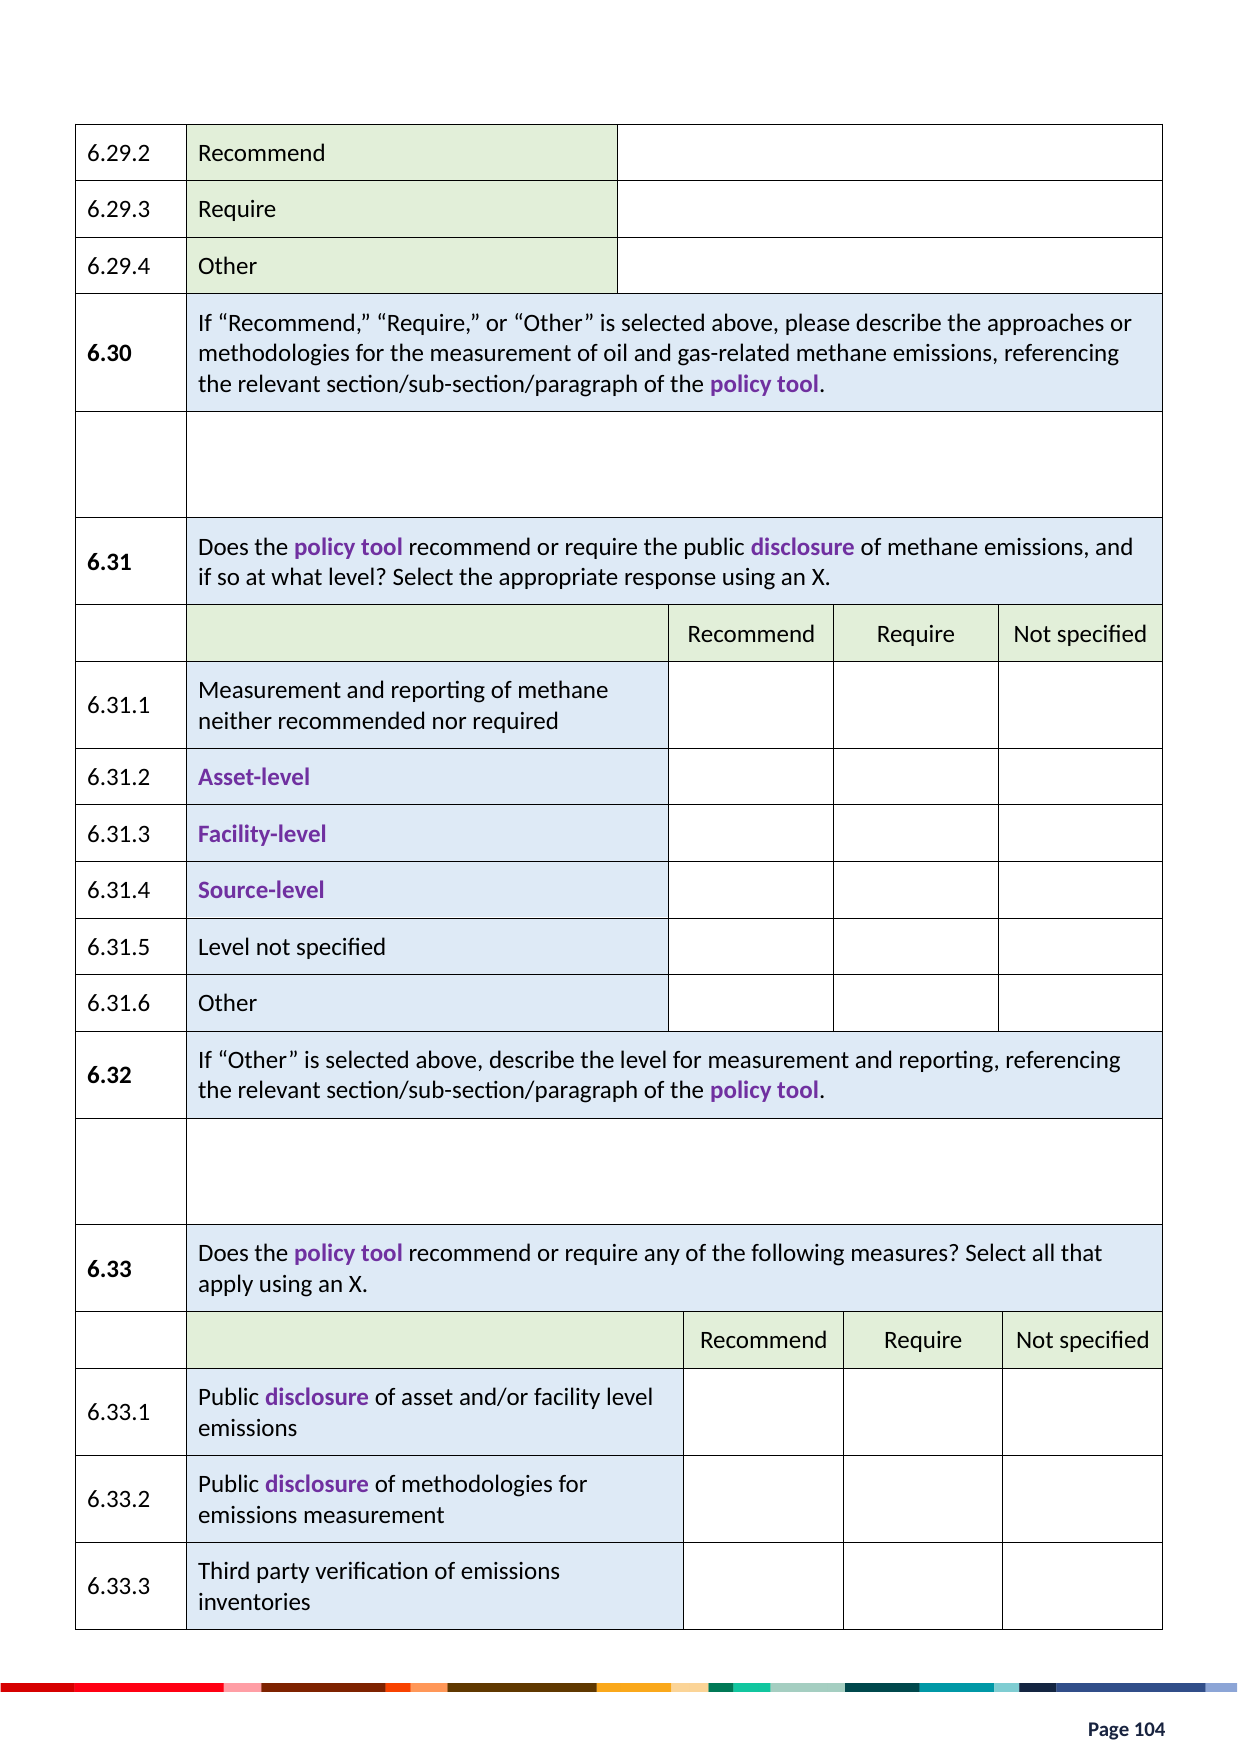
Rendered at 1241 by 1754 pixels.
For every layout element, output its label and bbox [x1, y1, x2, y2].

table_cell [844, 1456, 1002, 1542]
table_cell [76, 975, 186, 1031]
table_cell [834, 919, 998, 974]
picture [0, 1683, 1236, 1692]
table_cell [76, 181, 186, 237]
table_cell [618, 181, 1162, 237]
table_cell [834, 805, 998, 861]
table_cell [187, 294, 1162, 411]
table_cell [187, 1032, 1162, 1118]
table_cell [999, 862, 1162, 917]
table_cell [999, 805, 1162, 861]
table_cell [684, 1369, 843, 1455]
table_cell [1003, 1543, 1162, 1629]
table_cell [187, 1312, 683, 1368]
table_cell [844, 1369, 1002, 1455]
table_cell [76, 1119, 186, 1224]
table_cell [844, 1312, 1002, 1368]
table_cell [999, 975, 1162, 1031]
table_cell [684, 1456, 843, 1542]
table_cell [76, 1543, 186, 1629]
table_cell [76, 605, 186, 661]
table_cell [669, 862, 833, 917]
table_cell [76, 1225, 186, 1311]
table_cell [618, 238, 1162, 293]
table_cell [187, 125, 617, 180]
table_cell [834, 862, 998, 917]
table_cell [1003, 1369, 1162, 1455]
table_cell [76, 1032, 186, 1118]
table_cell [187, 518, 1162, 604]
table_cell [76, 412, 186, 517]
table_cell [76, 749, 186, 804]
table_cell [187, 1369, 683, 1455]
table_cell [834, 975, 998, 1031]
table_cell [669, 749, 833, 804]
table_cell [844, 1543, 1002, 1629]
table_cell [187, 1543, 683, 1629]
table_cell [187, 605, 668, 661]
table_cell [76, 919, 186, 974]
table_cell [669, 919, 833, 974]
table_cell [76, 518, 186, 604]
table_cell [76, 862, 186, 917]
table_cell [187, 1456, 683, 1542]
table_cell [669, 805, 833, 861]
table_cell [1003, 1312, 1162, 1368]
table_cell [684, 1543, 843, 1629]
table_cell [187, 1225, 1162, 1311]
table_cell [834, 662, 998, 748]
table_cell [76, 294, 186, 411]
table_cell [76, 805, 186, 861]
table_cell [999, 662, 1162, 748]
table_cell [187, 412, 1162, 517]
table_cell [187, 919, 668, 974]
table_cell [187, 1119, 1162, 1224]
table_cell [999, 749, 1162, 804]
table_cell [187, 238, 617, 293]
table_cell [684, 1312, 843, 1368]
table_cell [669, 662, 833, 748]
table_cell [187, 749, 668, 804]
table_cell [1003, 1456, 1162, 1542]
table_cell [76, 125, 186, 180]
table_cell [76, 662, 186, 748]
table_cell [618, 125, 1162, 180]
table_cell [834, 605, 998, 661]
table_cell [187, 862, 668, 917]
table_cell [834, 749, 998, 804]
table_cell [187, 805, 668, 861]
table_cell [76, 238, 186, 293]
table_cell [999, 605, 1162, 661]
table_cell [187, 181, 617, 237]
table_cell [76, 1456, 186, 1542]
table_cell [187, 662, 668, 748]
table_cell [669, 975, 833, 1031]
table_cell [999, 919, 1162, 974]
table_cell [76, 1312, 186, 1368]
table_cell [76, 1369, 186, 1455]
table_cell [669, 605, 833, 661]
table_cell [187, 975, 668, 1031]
